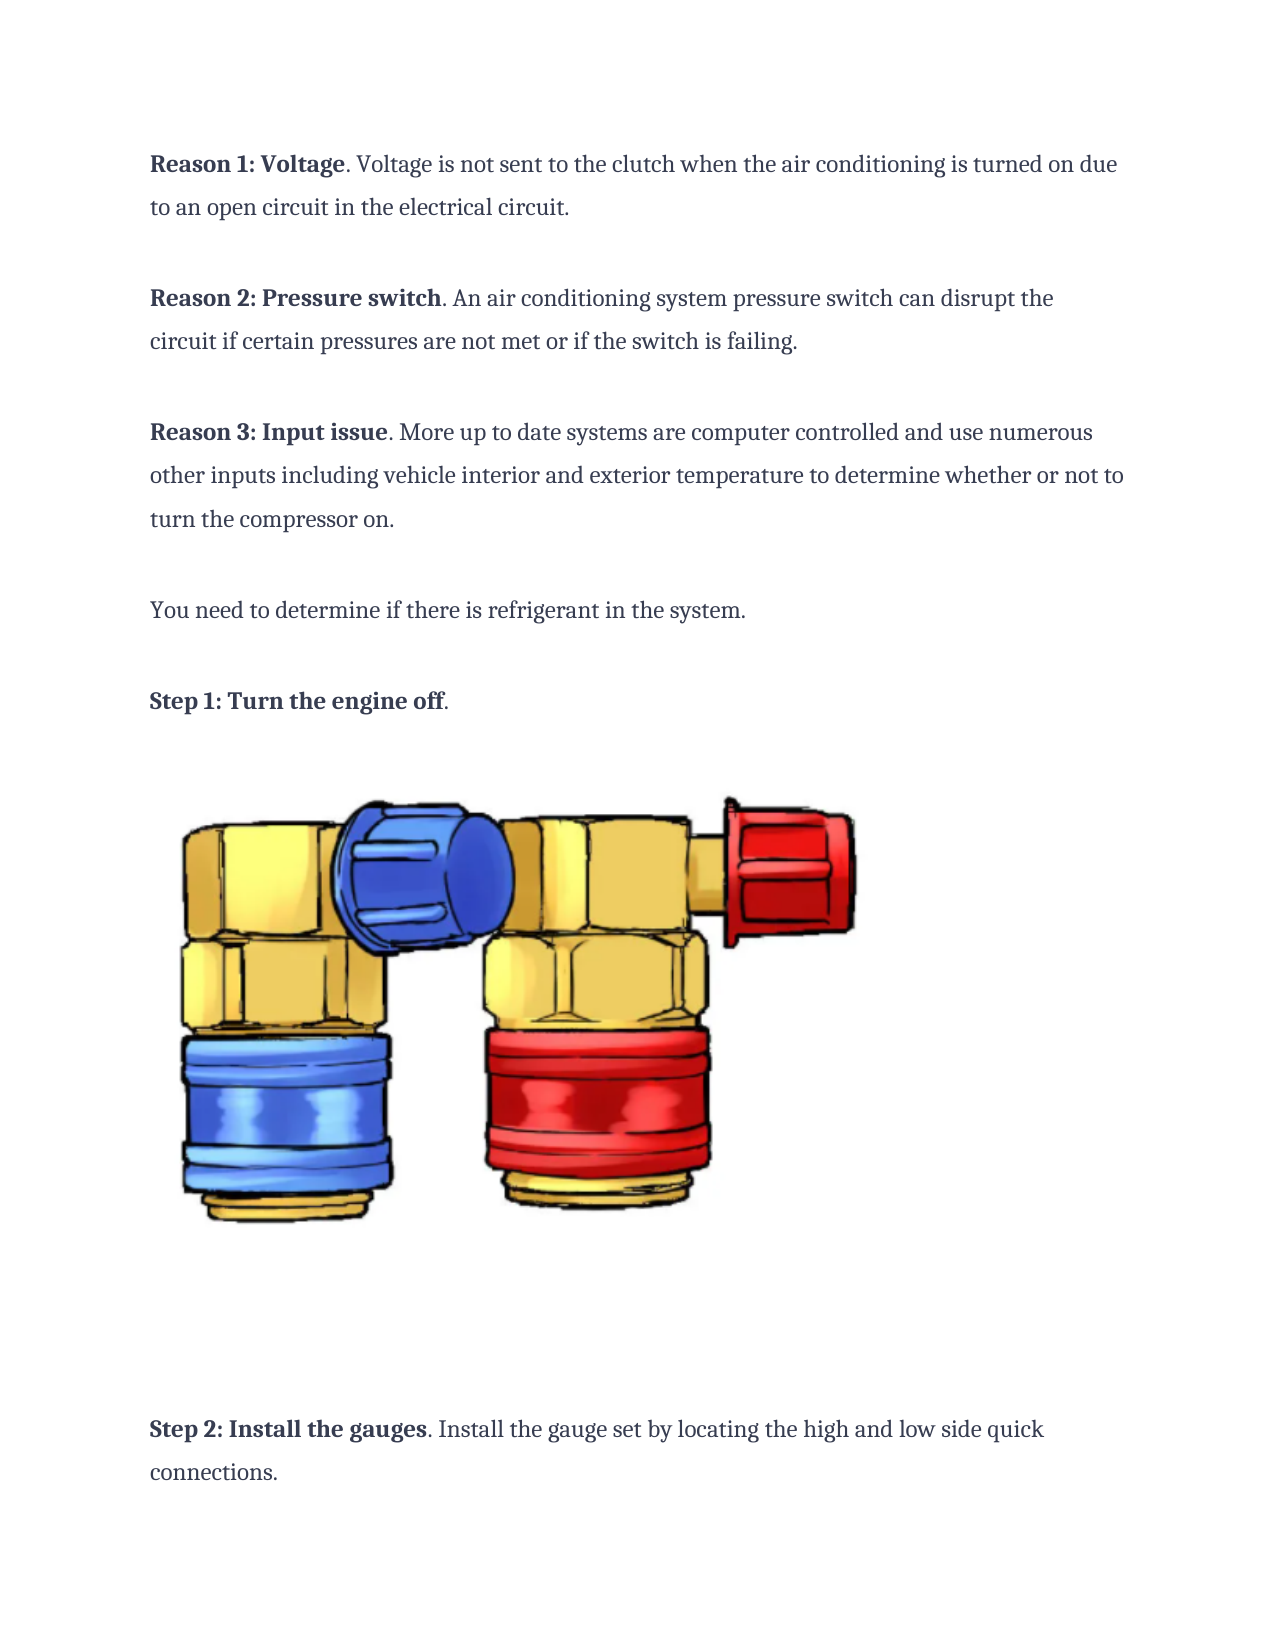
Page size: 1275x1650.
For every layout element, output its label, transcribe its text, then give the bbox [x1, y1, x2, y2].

text Reason 2: Pressure switch. An air conditioning system pressure switch can disrupt the circuit if certain pressures are not met or if the switch is failing. [150, 284, 1125, 356]
text Reason 3: Input issue. More up to date systems are computer controlled and use numerous other inputs including vehicle interior and exterior temperature to determine whether or not to turn the compressor on. [150, 418, 1125, 533]
text Step 2: Install the gauges. Install the gauge set by locating the high and low side quick connections. [150, 1415, 1125, 1487]
text Reason 1: Voltage. Voltage is not sent to the clutch when the air conditioning is turned on due to an open circuit in the electrical circuit. [150, 150, 1125, 222]
text Step 1: Turn the engine off. [150, 687, 1125, 715]
picture [150, 777, 877, 1253]
text You need to determine if there is refrigerant in the system. [150, 596, 1125, 624]
